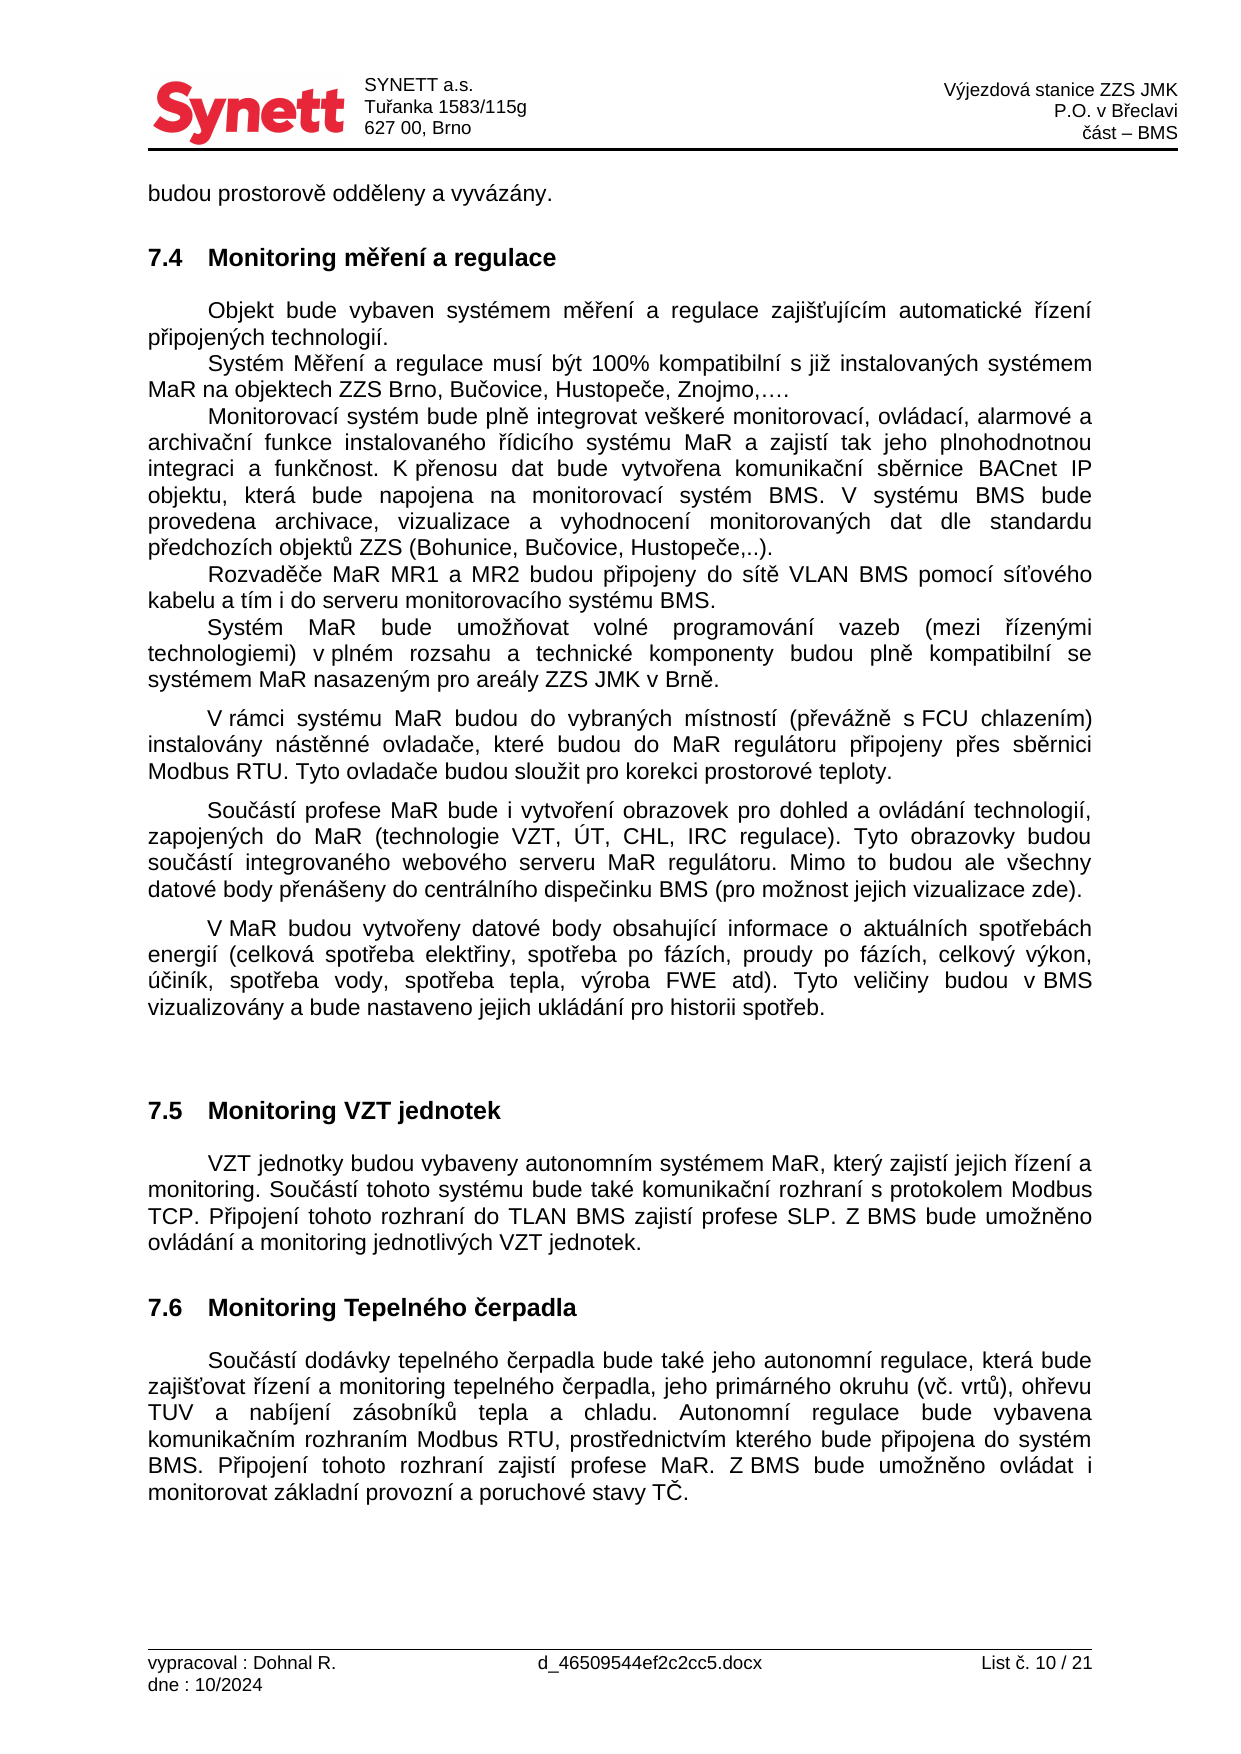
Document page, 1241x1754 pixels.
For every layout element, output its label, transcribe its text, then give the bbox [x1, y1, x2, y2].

subtitle Monitoring VZT jednotek [148, 1096, 1092, 1125]
text Součástí dodávky tepelného čerpadla bude také jeho autonomní regulace, která bude zajišťovat řízení a monitoring tepelného čerpadla, jeho primárného okruhu (vč. vrtů), ohřevu TUV a nabíjení zásobníků tepla a chladu. Autonomní regulace bude vybavena komunikačním rozhraním Modbus RTU, prostřednictvím kterého bude připojena do systém BMS. Připojení tohoto rozhraní zajistí profese MaR. Z BMS bude umožněno ovládat i monitorovat základní provozní a poruchové stavy TČ. [148, 1347, 1092, 1505]
text VZT jednotky budou vybaveny autonomním systémem MaR, který zajistí jejich řízení a monitoring. Součástí tohoto systému bude také komunikační rozhraní s protokolem Modbus TCP. Připojení tohoto rozhraní do TLAN BMS zajistí profese SLP. Z BMS bude umožněno ovládání a monitoring jednotlivých VZT jednotek. [148, 1150, 1092, 1255]
picture [148, 73, 346, 146]
text Objekt bude vybaven systémem měření a regulace zajišťujícím automatické řízení připojených technologií. [148, 297, 1092, 350]
text Systém MaR bude umožňovat volné programování vazeb (mezi řízenými technologiemi) v plném rozsahu a technické komponenty budou plně kompatibilní se systémem MaR nasazeným pro areály ZZS JMK v Brně. [148, 613, 1092, 692]
text V MaR budou vytvořeny datové body obsahující informace o aktuálních spotřebách energií (celková spotřeba elektřiny, spotřeba po fázích, proudy po fázích, celkový výkon, účiník, spotřeba vody, spotřeba tepla, výroba FWE atd). Tyto veličiny budou v BMS vizualizovány a bude nastaveno jejich ukládání pro historii spotřeb. [148, 914, 1092, 1020]
subtitle Monitoring Tepelného čerpadla [148, 1293, 1092, 1322]
text Kabely budou v kabelových trasách vyrovnány a vyvázány. Ve společných trasách budou prostorově odděleny a vyvázány. [148, 179, 1092, 206]
text Součástí profese MaR bude i vytvoření obrazovek pro dohled a ovládání technologií, zapojených do MaR (technologie VZT, ÚT, CHL, IRC regulace). Tyto obrazovky budou součástí integrovaného webového serveru MaR regulátoru. Mimo to budou ale všechny datové body přenášeny do centrálního dispečinku BMS (pro možnost jejich vizualizace zde). [148, 797, 1092, 902]
text Systém Měření a regulace musí být 100% kompatibilní s již instalovaných systémem MaR na objektech ZZS Brno, Bučovice, Hustopeče, Znojmo,…. [148, 350, 1092, 403]
text V rámci systému MaR budou do vybraných místností (převážně s FCU chlazením) instalovány nástěnné ovladače, které budou do MaR regulátoru připojeny přes sběrnici Modbus RTU. Tyto ovladače budou sloužit pro korekci prostorové teploty. [148, 705, 1092, 784]
text Monitorovací systém bude plně integrovat veškeré monitorovací, ovládací, alarmové a archivační funkce instalovaného řídicího systému MaR a zajistí tak jeho plnohodnotnou integraci a funkčnost. K přenosu dat bude vytvořena komunikační sběrnice BACnet IP objektu, která bude napojena na monitorovací systém BMS. V systému BMS bude provedena archivace, vizualizace a vyhodnocení monitorovaných dat dle standardu předchozích objektů ZZS (Bohunice, Bučovice, Hustopeče,..). [148, 403, 1092, 561]
subtitle Monitoring měření a regulace [148, 243, 1092, 272]
text Rozvaděče MaR MR1 a MR2 budou připojeny do sítě VLAN BMS pomocí síťového kabelu a tím i do serveru monitorovacího systému BMS. [148, 561, 1092, 613]
